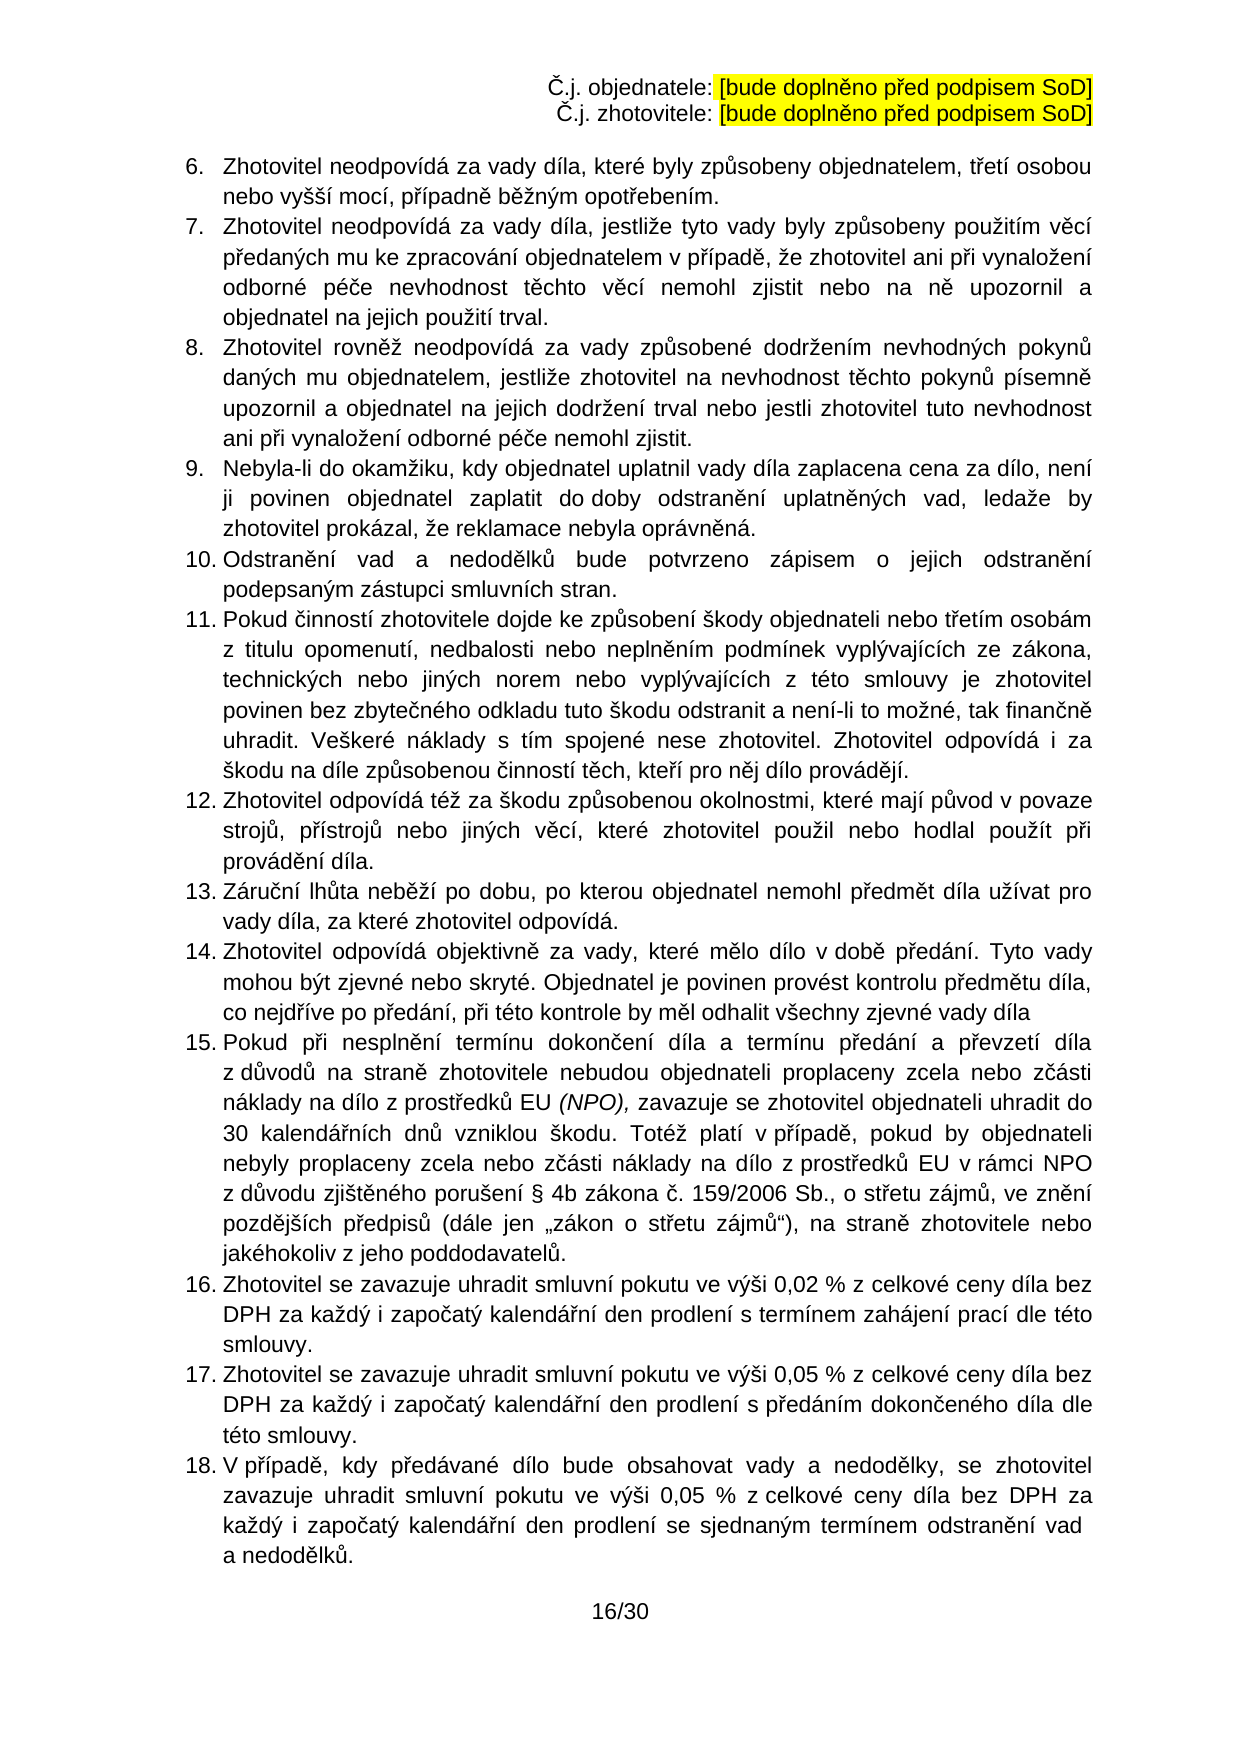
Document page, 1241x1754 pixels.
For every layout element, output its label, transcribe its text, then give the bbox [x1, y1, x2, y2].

list Zhotovitel rovněž neodpovídá za vady způsobené dodržením nevhodných pokynů daných mu objednatelem, jestliže zhotovitel na nevhodnost těchto pokynů písemně upozornil a objednatel na jejich dodržení trval nebo jestli zhotovitel tuto nevhodnost ani při vynaložení odborné péče nemohl zjistit. [185, 334, 1093, 451]
list Pokud při nesplnění termínu dokončení díla a termínu předání a převzetí díla z důvodů na straně zhotovitele nebudou objednateli proplaceny zcela nebo zčásti náklady na dílo z prostředků EU (NPO), zavazuje se zhotovitel objednateli uhradit do 30 kalendářních dnů vzniklou škodu. Totéž platí v případě, pokud by objednateli nebyly proplaceny zcela nebo zčásti náklady na dílo z prostředků EU v rámci NPO z důvodu zjištěného porušení § 4b zákona č. 159/2006 Sb., o střetu zájmů, ve znění pozdějších předpisů (dále jen „zákon o střetu zájmů“), na straně zhotovitele nebo jakéhokoliv z jeho poddodavatelů. [185, 1029, 1093, 1267]
list Pokud činností zhotovitele dojde ke způsobení škody objednateli nebo třetím osobám z titulu opomenutí, nedbalosti nebo neplněním podmínek vyplývajících ze zákona, technických nebo jiných norem nebo vyplývajících z této smlouvy je zhotovitel povinen bez zbytečného odkladu tuto škodu odstranit a není-li to možné, tak finančně uhradit. Veškeré náklady s tím spojené nese zhotovitel. Zhotovitel odpovídá i za škodu na díle způsobenou činností těch, kteří pro něj dílo provádějí. [185, 606, 1093, 783]
list Zhotovitel neodpovídá za vady díla, které byly způsobeny objednatelem, třetí osobou nebo vyšší mocí, případně běžným opotřebením. [185, 153, 1093, 209]
list Zhotovitel odpovídá též za škodu způsobenou okolnostmi, které mají původ v povaze strojů, přístrojů nebo jiných věcí, které zhotovitel použil nebo hodlal použít při provádění díla. [185, 787, 1093, 874]
list Záruční lhůta neběží po dobu, po kterou objednatel nemohl předmět díla užívat pro vady díla, za které zhotovitel odpovídá. [185, 878, 1093, 934]
list Zhotovitel neodpovídá za vady díla, jestliže tyto vady byly způsobeny použitím věcí předaných mu ke zpracování objednatelem v případě, že zhotovitel ani při vynaložení odborné péče nevhodnost těchto věcí nemohl zjistit nebo na ně upozornil a objednatel na jejich použití trval. [185, 213, 1093, 330]
list V případě, kdy předávané dílo bude obsahovat vady a nedodělky, se zhotovitel zavazuje uhradit smluvní pokutu ve výši 0,05 % z celkové ceny díla bez DPH za každý i započatý kalendářní den prodlení se sjednaným termínem odstranění vad a nedodělků. [185, 1452, 1093, 1569]
list Zhotovitel se zavazuje uhradit smluvní pokutu ve výši 0,05 % z celkové ceny díla bez DPH za každý i započatý kalendářní den prodlení s předáním dokončeného díla dle této smlouvy. [185, 1361, 1093, 1448]
list Zhotovitel odpovídá objektivně za vady, které mělo dílo v době předání. Tyto vady mohou být zjevné nebo skryté. Objednatel je povinen provést kontrolu předmětu díla, co nejdříve po předání, při této kontrole by měl odhalit všechny zjevné vady díla [185, 938, 1093, 1025]
list Nebyla-li do okamžiku, kdy objednatel uplatnil vady díla zaplacena cena za dílo, není ji povinen objednatel zaplatit do doby odstranění uplatněných vad, ledaže by zhotovitel prokázal, že reklamace nebyla oprávněná. [185, 455, 1093, 542]
list Zhotovitel se zavazuje uhradit smluvní pokutu ve výši 0,02 % z celkové ceny díla bez DPH za každý i započatý kalendářní den prodlení s termínem zahájení prací dle této smlouvy. [185, 1271, 1093, 1357]
list Odstranění vad a nedodělků bude potvrzeno zápisem o jejich odstranění podepsaným zástupci smluvních stran. [185, 546, 1093, 602]
